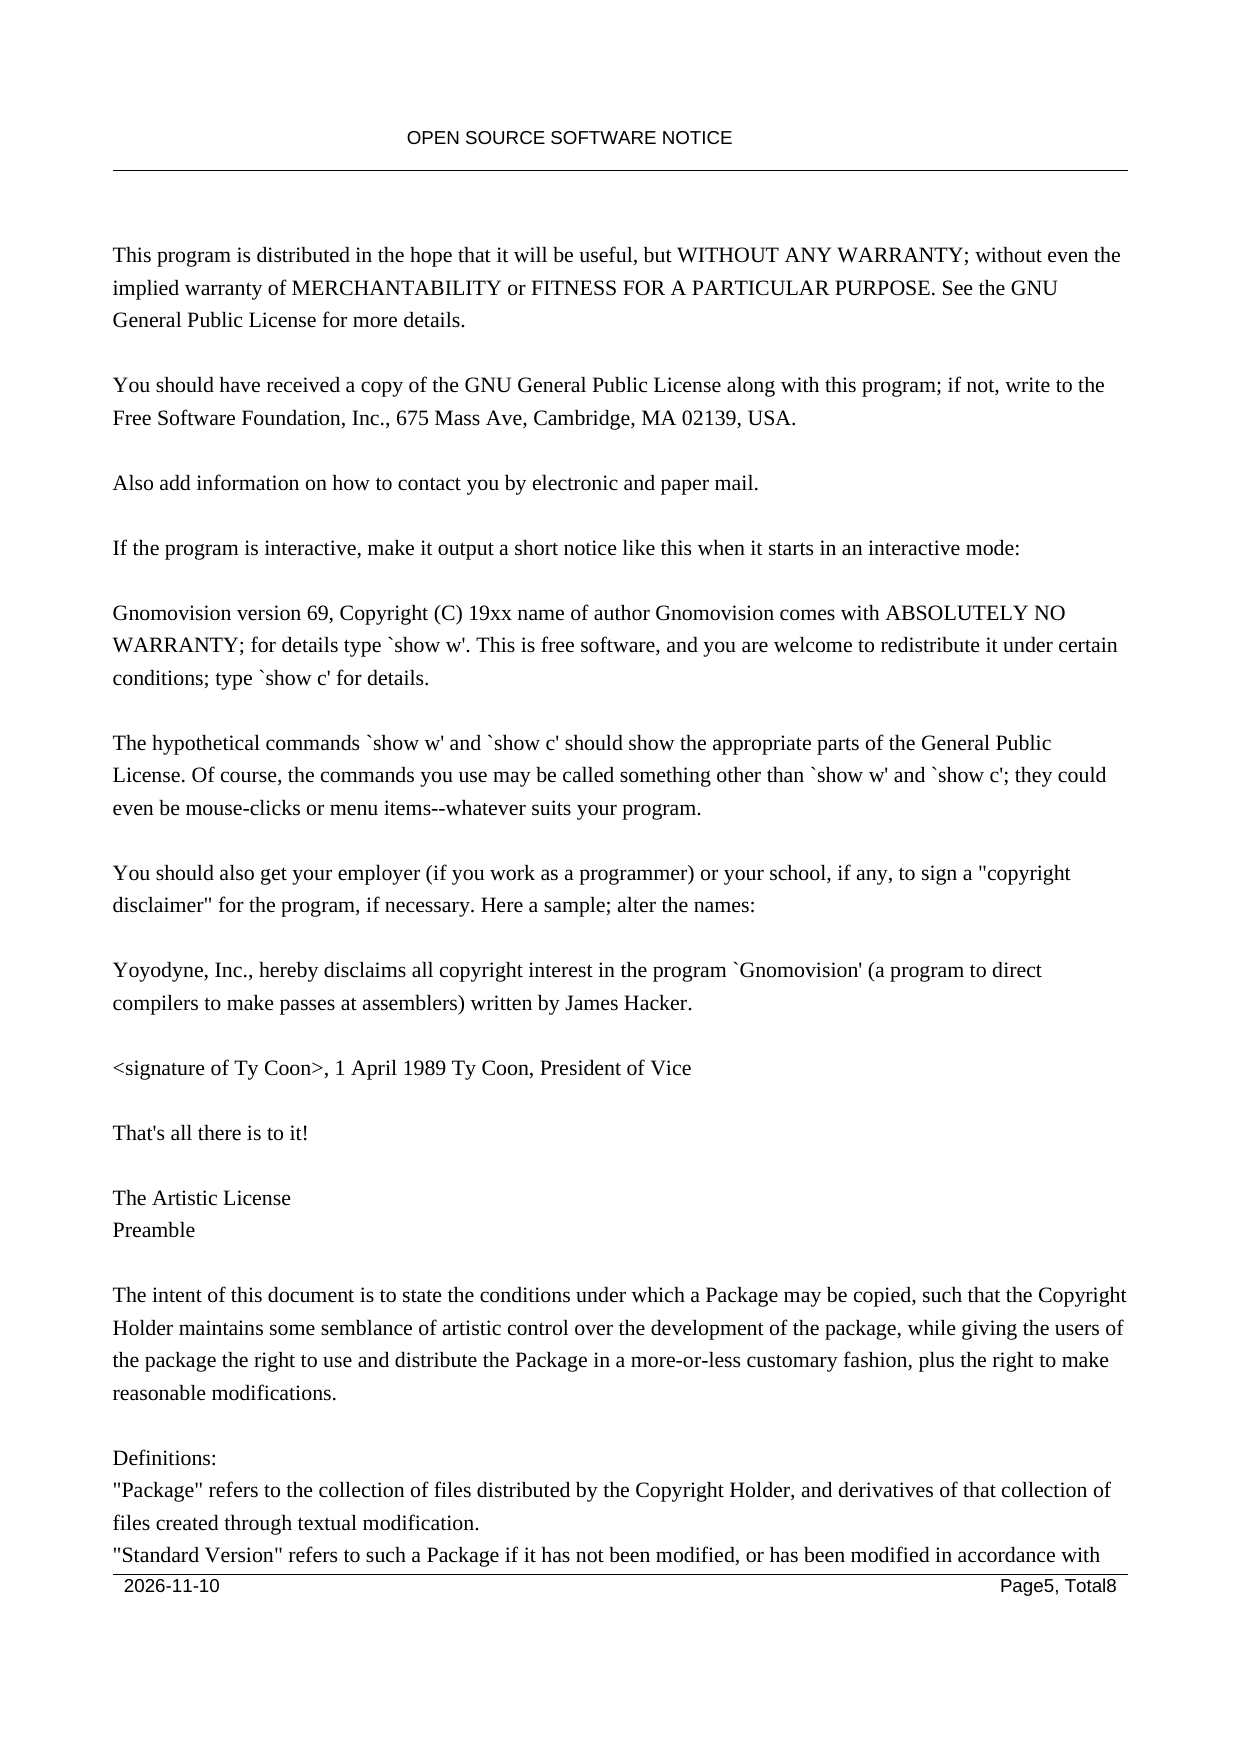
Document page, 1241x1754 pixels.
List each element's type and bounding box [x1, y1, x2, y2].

text [112, 206, 1128, 1571]
